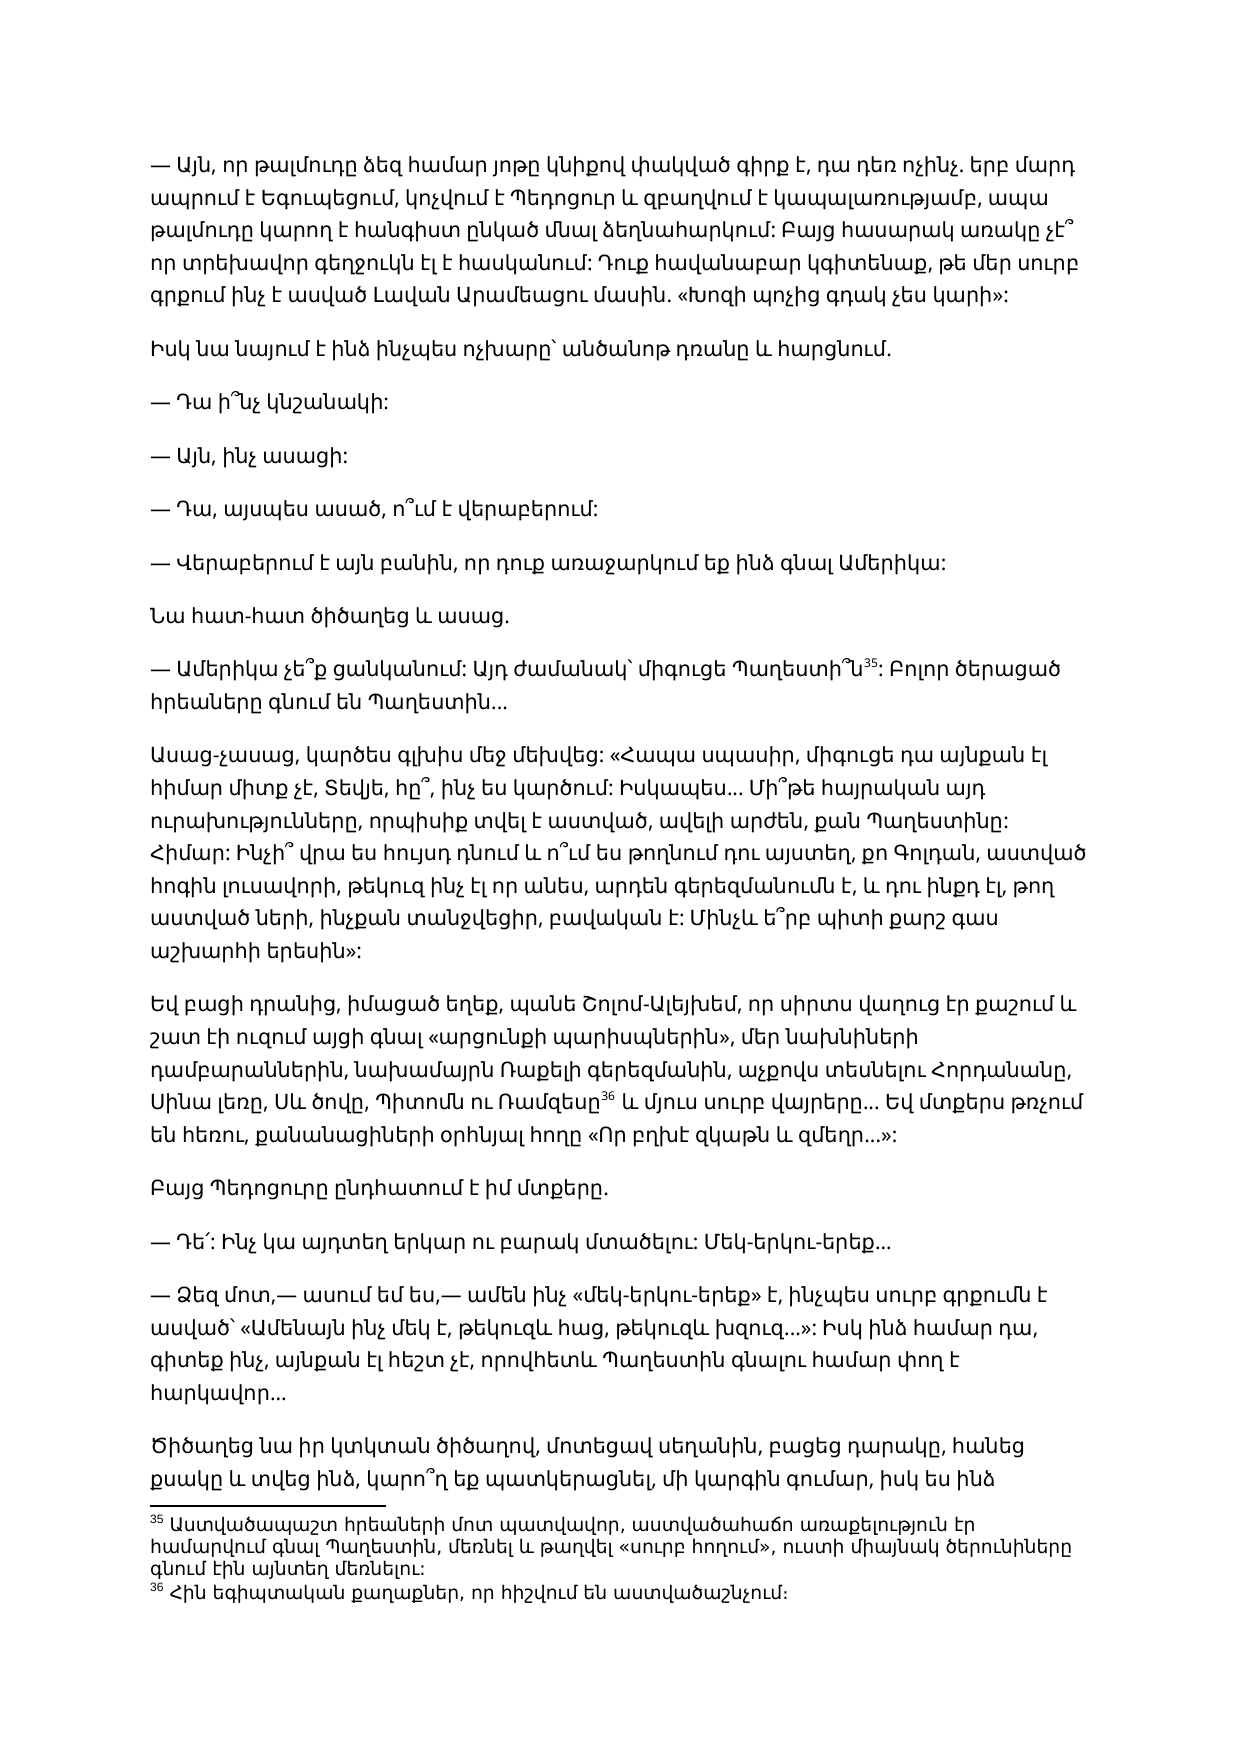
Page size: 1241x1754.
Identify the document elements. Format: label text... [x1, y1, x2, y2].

text — Դա, այսպես ասած, ո՞ւմ է վերաբերում: [150, 494, 1090, 523]
text Բայց Պեդոցուրը ընդհատում է իմ մտքերը. [150, 1173, 1090, 1202]
text — Վերաբերում է այն բանին, որ դուք առաջարկում եք ինձ գնալ Ամերիկա: [150, 548, 1090, 576]
text — Ամերիկա չե՞ք ցանկանում: Այդ ժամանակ՝ միգուցե Պաղեստի՞ն: Բոլոր ծերացած հրեաները գնում են Պաղեստին... [150, 654, 1090, 716]
text — Այն, որ թալմուդը ձեզ համար յոթը կնիքով փակված գիրք է, դա դեռ ոչինչ. երբ մարդ ապրում է Եգուպեցում, կոչվում է Պեդոցուր և զբաղվում է կապալառությամբ, ապա թալմուդը կարող է հանգիստ ընկած մնալ ձեղնահարկում: Բայց հասարակ առակը չէ՞ որ տրեխավոր գեղջուկն էլ է հասկանում: Դուք հավանաբար կգիտենաք, թե մեր սուրբ գրքում ինչ է ասված Լավան Արամեացու մասին. «Խոզի պոչից գդակ չես կարի»: [150, 150, 1090, 309]
text Եվ բացի դրանից, իմացած եղեք, պանե Շոլոմ-Ալեյխեմ, որ սիրտս վաղուց էր քաշում և շատ էի ուզում այցի գնալ «արցունքի պարիսպներին», մեր նախնիների դամբարաններին, նախամայրն Ռաքելի գերեզմանին, աչքովս տեսնելու Հորդանանը, Սինա լեռը, Սև ծովը, Պիտոմն ու Ռամզեսը և մյուս սուրբ վայրերը... Եվ մտքերս թռչում են հեռու, քանանացիների օրհնյալ հողը «Որ բղխէ զկաթն և զմեղր...»: [150, 989, 1090, 1148]
text — Այն, ինչ ասացի: [150, 441, 1090, 469]
text — Ձեզ մոտ,— ասում եմ ես,— ամեն ինչ «մեկ-երկու-երեք» է, ինչպես սուրբ գրքումն է ասված՝ «Ամենայն ինչ մեկ է, թեկուզև հաց, թեկուզև խզուզ...»: Իսկ ինձ համար դա, գիտեք ինչ, այնքան էլ հեշտ չէ, որովհետև Պաղեստին գնալու համար փող է հարկավոր... [150, 1280, 1090, 1407]
text Նա հատ-հատ ծիծաղեց և ասաց. [150, 601, 1090, 629]
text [150, 1432, 1090, 1493]
text — Դա ի՞նչ կնշանակի: [150, 387, 1090, 416]
text — Դե՛: Ինչ կա այդտեղ երկար ու բարակ մտածելու: Մեկ-երկու-երեք... [150, 1227, 1090, 1255]
text Ասաց-չասաց, կարծես գլխիս մեջ մեխվեց: «Հապա սպասիր, միգուցե դա այնքան էլ հիմար միտք չէ, Տեվյե, հը՞, ինչ ես կարծում: Իսկապես... Մի՞թե հայրական այդ ուրախությունները, որպիսիք տվել է աստված, ավելի արժեն, քան Պաղեստինը: Հիմար: Ինչի՞ վրա ես հույսդ դնում և ո՞ւմ ես թողնում դու այստեղ, քո Գոլդան, աստված հոգին լուսավորի, թեկուզ ինչ էլ որ անես, արդեն գերեզմանումն է, և դու ինքդ էլ, թող աստված ների, ինչքան տանջվեցիր, բավական է: Մինչև ե՞րբ պիտի քարշ գաս աշխարհի երեսին»: [150, 741, 1090, 964]
text Իսկ նա նայում է ինձ ինչպես ոչխարը՝ անծանոթ դռանը և հարցնում. [150, 334, 1090, 362]
